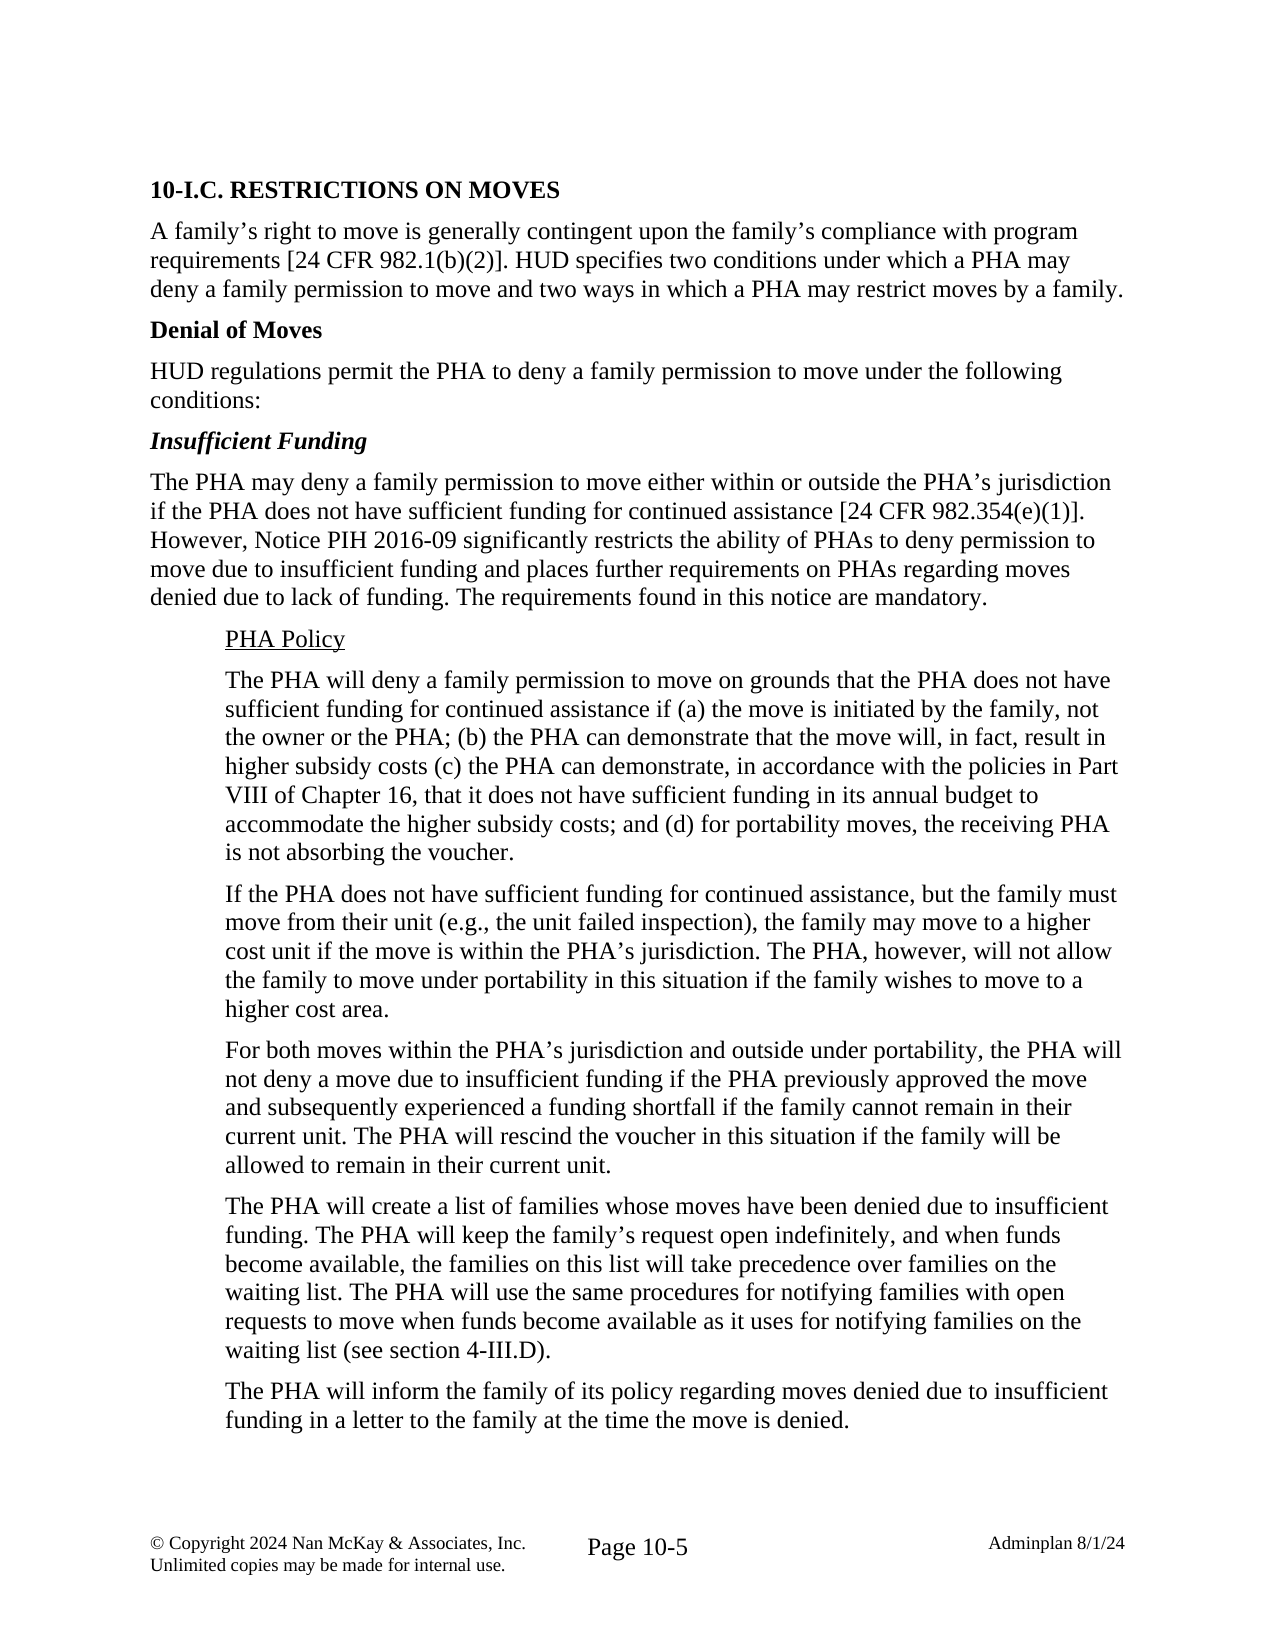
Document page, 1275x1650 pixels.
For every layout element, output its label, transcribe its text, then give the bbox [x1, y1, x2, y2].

text Denial of Moves [150, 315, 1125, 344]
text For both moves within the PHA’s jurisdiction and outside under portability, the PHA will not deny a move due to insufficient funding if the PHA previously approved the move and subsequently experienced a funding shortfall if the family cannot remain in their current unit. The PHA will rescind the voucher in this situation if the family will be allowed to remain in their current unit. [225, 1035, 1125, 1179]
text If the PHA does not have sufficient funding for continued assistance, but the family must move from their unit (e.g., the unit failed inspection), the family may move to a higher cost unit if the move is within the PHA’s jurisdiction. The PHA, however, will not allow the family to move under portability in this situation if the family wishes to move to a higher cost area. [225, 879, 1125, 1022]
text The PHA may deny a family permission to move either within or outside the PHA’s jurisdiction if the PHA does not have sufficient funding for continued assistance [24 CFR 982.354(e)(1)]. However, Notice PIH 2016-09 significantly restricts the ability of PHAs to deny permission to move due to insufficient funding and places further requirements on PHAs regarding moves denied due to lack of funding. The requirements found in this notice are mandatory. [150, 467, 1125, 611]
text 10-I.C. RESTRICTIONS ON MOVES [150, 175, 1125, 204]
text HUD regulations permit the PHA to deny a family permission to move under the following conditions: [150, 356, 1125, 414]
text A family’s right to move is generally contingent upon the family’s compliance with program requirements [24 CFR 982.1(b)(2)]. HUD specifies two conditions under which a PHA may deny a family permission to move and two ways in which a PHA may restrict moves by a family. [150, 216, 1125, 302]
text The PHA will create a list of families whose moves have been denied due to insufficient funding. The PHA will keep the family’s request open indefinitely, and when funds become available, the families on this list will take precedence over families on the waiting list. The PHA will use the same procedures for notifying families with open requests to move when funds become available as it uses for notifying families on the waiting list (see section 4-III.D). [225, 1191, 1125, 1364]
text The PHA will inform the family of its policy regarding moves denied due to insufficient funding in a letter to the family at the time the move is denied. [225, 1376, 1125, 1434]
text The PHA will deny a family permission to move on grounds that the PHA does not have sufficient funding for continued assistance if (a) the move is initiated by the family, not the owner or the PHA; (b) the PHA can demonstrate that the move will, in fact, result in higher subsidy costs (c) the PHA can demonstrate, in accordance with the policies in Part VIII of Chapter 16, that it does not have sufficient funding in its annual budget to accommodate the higher subsidy costs; and (d) for portability moves, the receiving PHA is not absorbing the voucher. [225, 665, 1125, 866]
list PHA Policy [225, 624, 1125, 652]
text Insufficient Funding [150, 426, 1125, 455]
